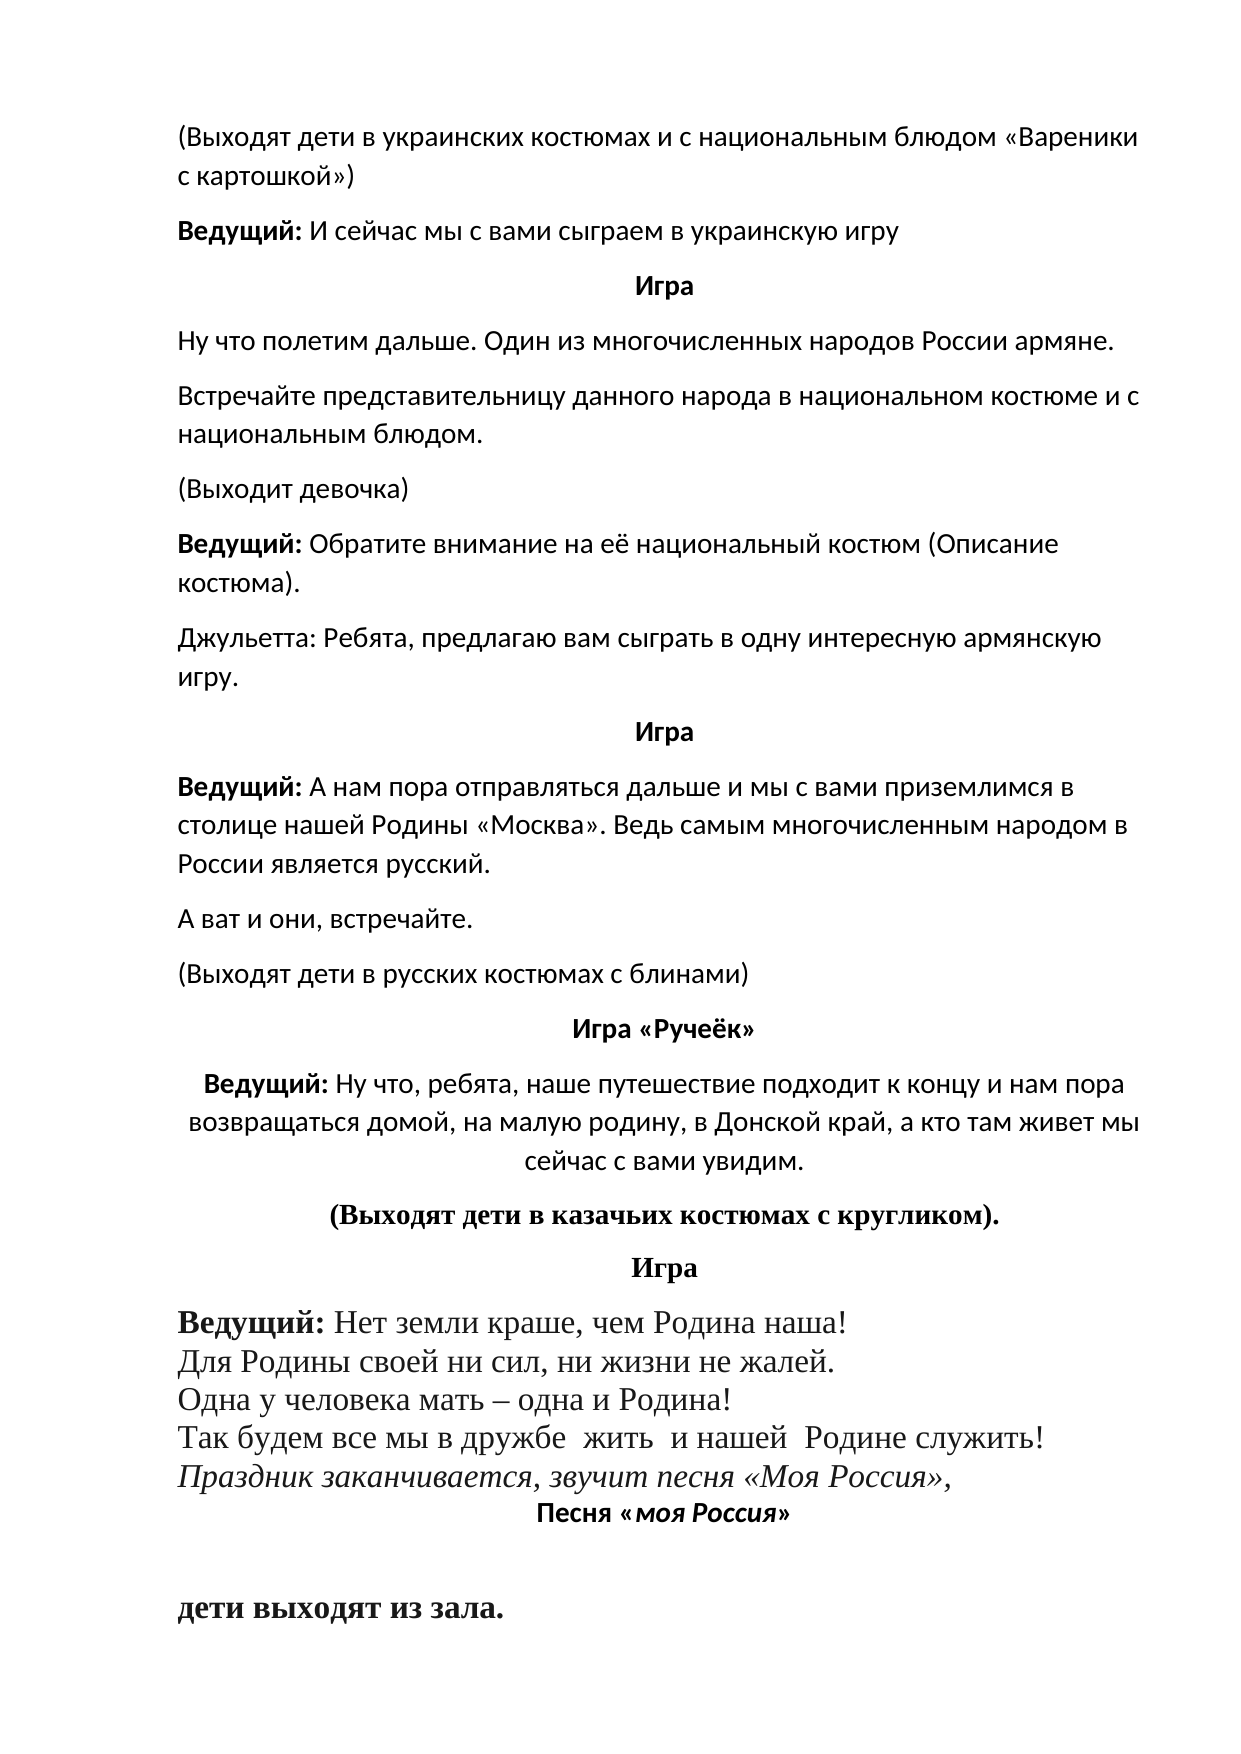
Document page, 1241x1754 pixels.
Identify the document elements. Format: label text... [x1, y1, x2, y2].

text (Выходит девочка) [177, 471, 1152, 506]
text Ну что полетим дальше. Один из многочисленных народов России армяне. [177, 322, 1152, 357]
text Для Родины своей ни сил, ни жизни не жалей. [177, 1341, 1152, 1379]
text (Выходят дети в казачьих костюмах с кругликом). [177, 1197, 1152, 1231]
text Ведущий: Обратите внимание на её национальный костюм (Описание костюма). [177, 526, 1152, 600]
text А ват и они, встречайте. [177, 900, 1152, 935]
text дети выходят из зала. [177, 1588, 1152, 1626]
text Ведущий: А нам пора отправляться дальше и мы с вами приземлимся в столице нашей Родины «Москва». Ведь самым многочисленным народом в России является русский. [177, 768, 1152, 880]
text Игра [177, 267, 1152, 302]
text Игра [177, 713, 1152, 748]
text Ведущий: Ну что, ребята, наше путешествие подходит к концу и нам пора возвращаться домой, на малую родину, в Донской край, а кто там живет мы сейчас с вами увидим. [177, 1065, 1152, 1178]
text (Выходят дети в украинских костюмах и с национальным блюдом «Вареники с картошкой») [177, 118, 1152, 192]
text Ведущий: И сейчас мы с вами сыграем в украинскую игру [177, 212, 1152, 247]
text Так будем все мы в дружбе жить и нашей Родине служить! [177, 1418, 1152, 1456]
text Джульетта: Ребята, предлагаю вам сыграть в одну интересную армянскую игру. [177, 619, 1152, 693]
text Праздник заканчивается, звучит песня «Моя Россия», [177, 1456, 1152, 1494]
text Игра «Ручеёк» [177, 1010, 1152, 1046]
text Ведущий: Нет земли краше, чем Родина наша! [177, 1303, 1152, 1341]
text Песня «моя Россия» [177, 1494, 1152, 1530]
text Встречайте представительницу данного народа в национальном костюме и с национальным блюдом. [177, 377, 1152, 451]
text (Выходят дети в русских костюмах с блинами) [177, 955, 1152, 991]
text Игра [177, 1250, 1152, 1283]
text Одна у человека мать – одна и Родина! [177, 1379, 1152, 1418]
